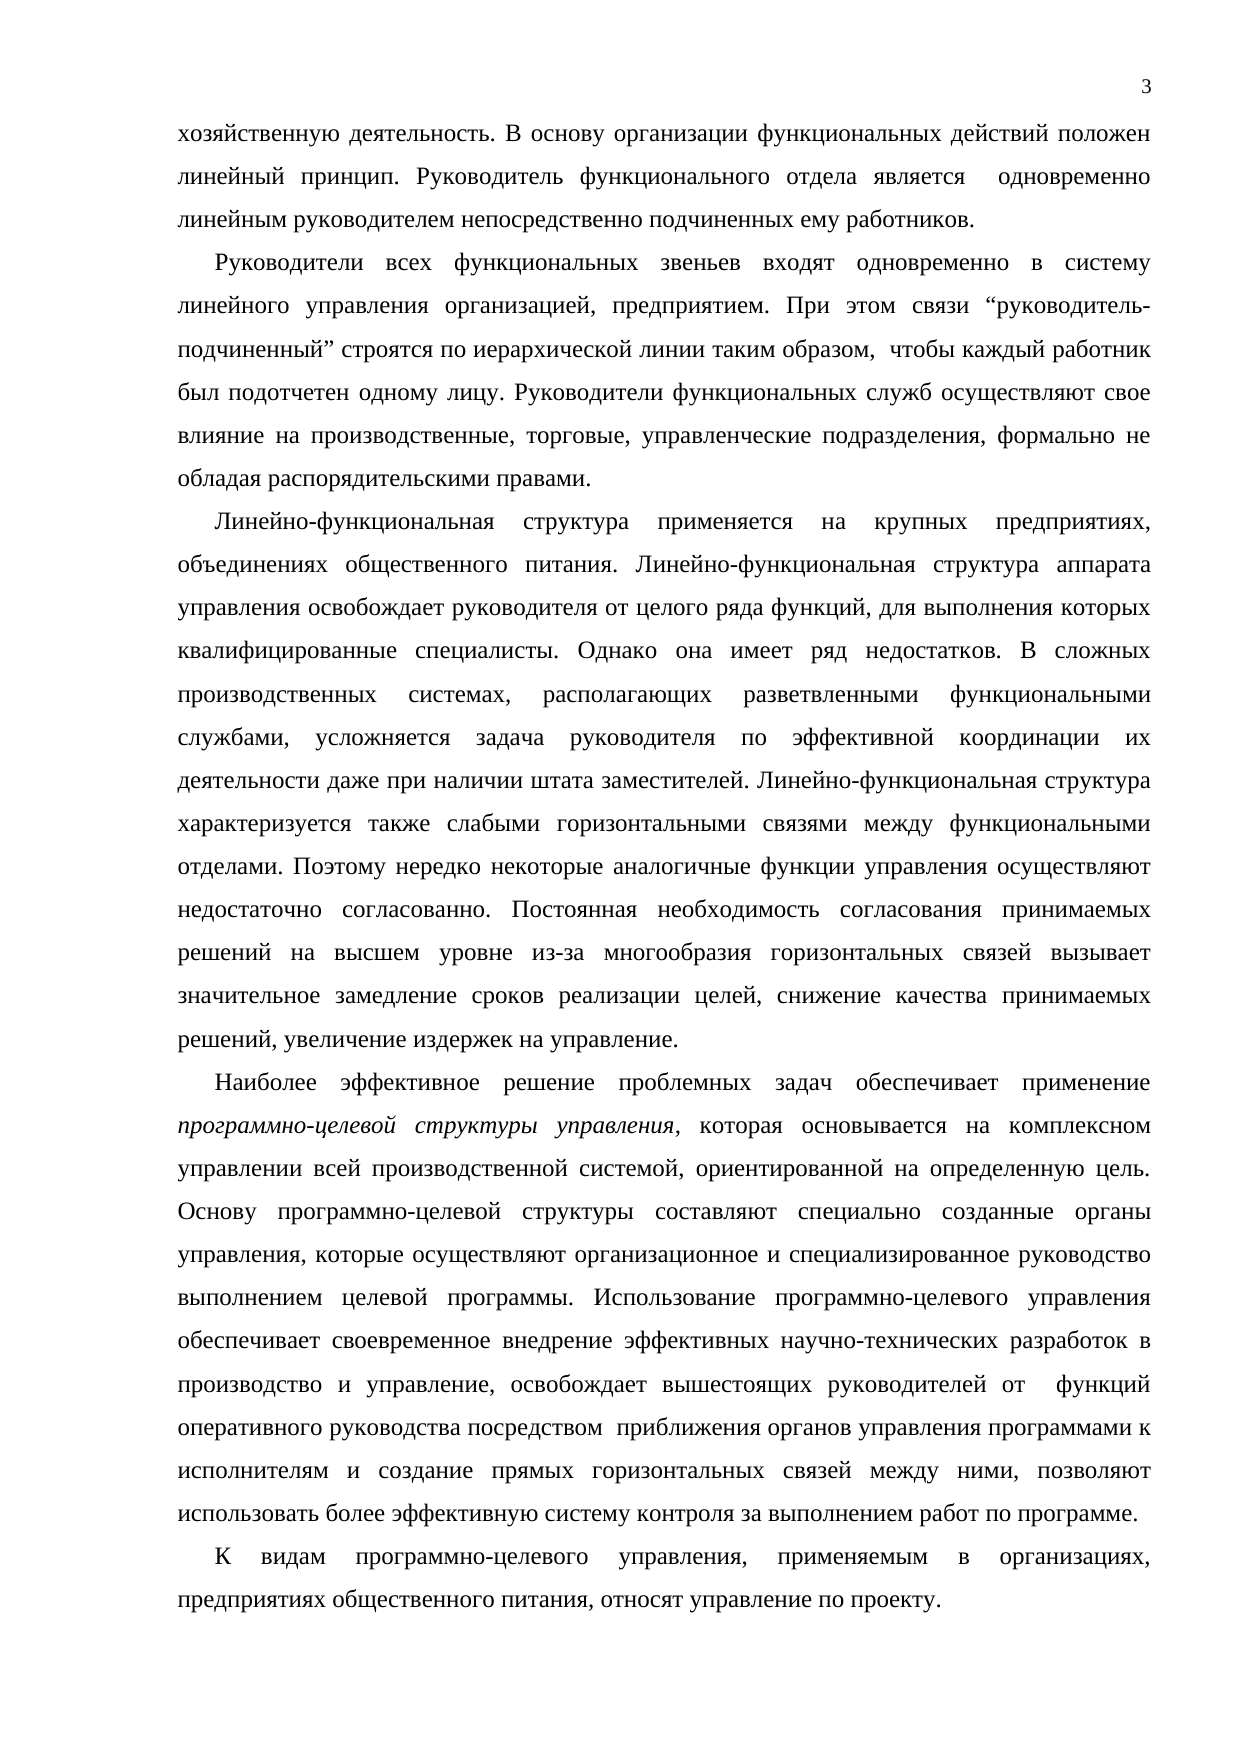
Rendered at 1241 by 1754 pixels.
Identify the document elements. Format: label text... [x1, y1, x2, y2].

text К видам программно-целевого управления, применяемым в организациях, предприятиях общественного питания, относят управление по проекту. [177, 1541, 1152, 1613]
text Руководители всех функциональных звеньев входят одновременно в систему линейного управления организацией, предприятием. При этом связи “руководитель-подчиненный” строятся по иерархической линии таким образом, чтобы каждый работник был подотчетен одному лицу. Руководители функциональных служб осуществляют свое влияние на производственные, торговые, управленческие подразделения, формально не обладая распорядительскими правами. [177, 247, 1152, 492]
text Линейно-функциональная структура применяется на крупных предприятиях, объединениях общественного питания. Линейно-функциональная структура аппарата управления освобождает руководителя от целого ряда функций, для выполнения которых квалифицированные специалисты. Однако она имеет ряд недостатков. В сложных производственных системах, располагающих разветвленными функциональными службами, усложняется задача руководителя по эффективной координации их деятельности даже при наличии штата заместителей. Линейно-функциональная структура характеризуется также слабыми горизонтальными связями между функциональными отделами. Поэтому нередко некоторые аналогичные функции управления осуществляют недостаточно согласованно. Постоянная необходимость согласования принимаемых решений на высшем уровне из-за многообразия горизонтальных связей вызывает значительное замедление сроков реализации целей, снижение качества принимаемых решений, увеличение издержек на управление. [177, 506, 1152, 1052]
text Наиболее эффективное решение проблемных задач обеспечивает применение программно-целевой структуры управления, которая основывается на комплексном управлении всей производственной системой, ориентированной на определенную цель. Основу программно-целевой структуры составляют специально созданные органы управления, которые осуществляют организационное и специализированное руководство выполнением целевой программы. Использование программно-целевого управления обеспечивает своевременное внедрение эффективных научно-технических разработок в производство и управление, освобождает вышестоящих руководителей от функций оперативного руководства посредством приближения органов управления программами к исполнителям и создание прямых горизонтальных связей между ними, позволяют использовать более эффективную систему контроля за выполнением работ по программе. [177, 1067, 1152, 1527]
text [177, 118, 1152, 233]
